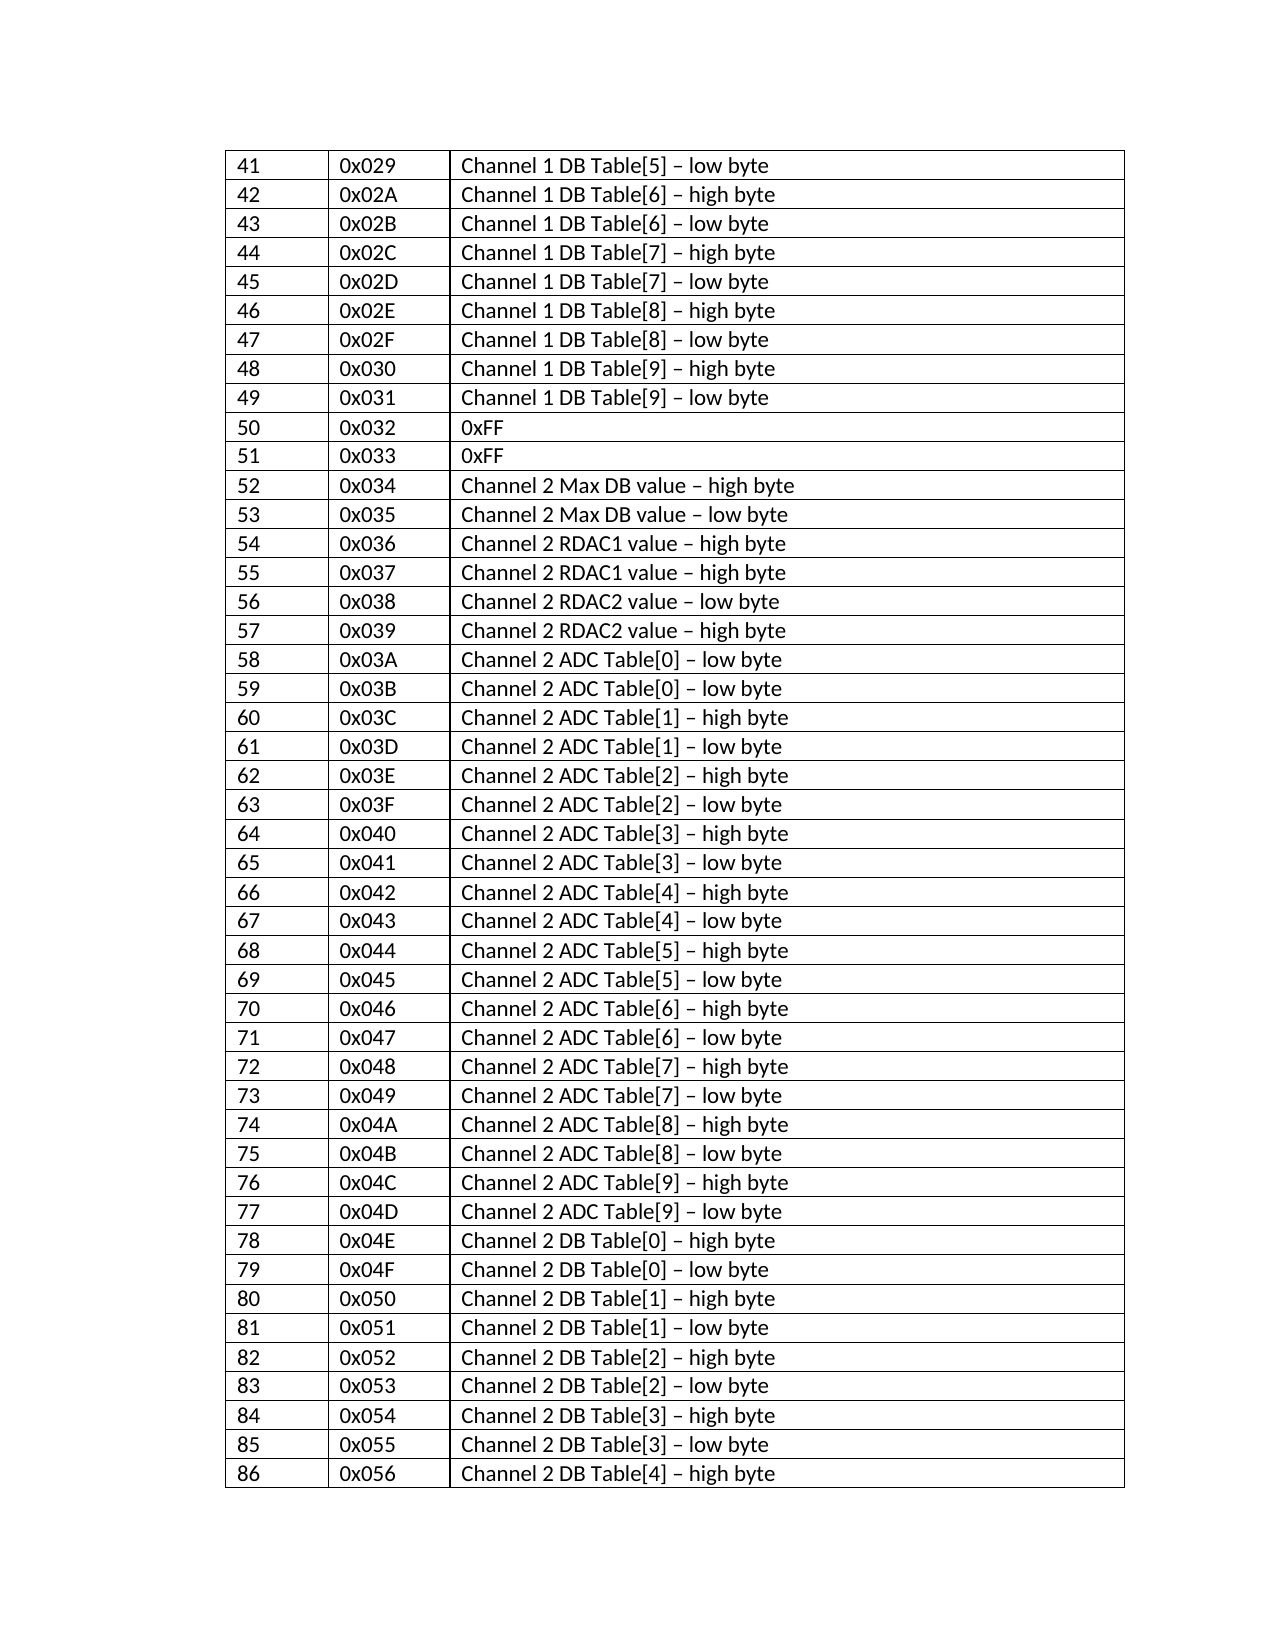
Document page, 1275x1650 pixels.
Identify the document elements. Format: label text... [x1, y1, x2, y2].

table_cell 66 [226, 878, 328, 906]
table_cell Channel 1 DB Table[7] – low byte [451, 267, 1124, 295]
table_cell 49 [226, 384, 328, 412]
table_cell 58 [226, 645, 328, 673]
table_cell 74 [226, 1110, 328, 1138]
table_cell Channel 2 RDAC1 value – high byte [451, 558, 1124, 586]
table_cell 0x03A [329, 645, 449, 673]
table_cell 76 [226, 1168, 328, 1196]
table_cell 0x04C [329, 1168, 449, 1196]
table_cell 0x03E [329, 761, 449, 789]
table_cell 42 [226, 180, 328, 208]
table_cell Channel 1 DB Table[8] – high byte [451, 296, 1124, 324]
table_cell 0xFF [451, 413, 1124, 441]
table_cell 53 [226, 500, 328, 528]
table_cell 59 [226, 674, 328, 702]
table_cell 63 [226, 790, 328, 818]
table_cell Channel 2 ADC Table[6] – high byte [451, 994, 1124, 1022]
table_cell 0x051 [329, 1314, 449, 1342]
table_cell 56 [226, 587, 328, 615]
table_cell Channel 2 ADC Table[3] – low byte [451, 849, 1124, 877]
table_cell Channel 1 DB Table[7] – high byte [451, 238, 1124, 266]
table_cell 0x039 [329, 616, 449, 644]
table_cell 65 [226, 849, 328, 877]
table_cell Channel 2 RDAC2 value – high byte [451, 616, 1124, 644]
table_cell 62 [226, 761, 328, 789]
table_cell 0x054 [329, 1401, 449, 1429]
table_cell 78 [226, 1226, 328, 1254]
table_cell 0x034 [329, 471, 449, 499]
table_cell 55 [226, 558, 328, 586]
table_cell 0x044 [329, 936, 449, 964]
table_cell Channel 2 ADC Table[1] – high byte [451, 703, 1124, 731]
table_cell 0x049 [329, 1081, 449, 1109]
table_cell 0x047 [329, 1023, 449, 1051]
table_cell 57 [226, 616, 328, 644]
table_cell 0x045 [329, 965, 449, 993]
table_cell 0x038 [329, 587, 449, 615]
table_cell 0x056 [329, 1459, 449, 1487]
table_cell 0x042 [329, 878, 449, 906]
table_cell 84 [226, 1401, 328, 1429]
table_cell 79 [226, 1255, 328, 1283]
table_cell Channel 1 DB Table[9] – low byte [451, 384, 1124, 412]
table_cell Channel 2 ADC Table[0] – low byte [451, 674, 1124, 702]
table_cell Channel 2 ADC Table[4] – high byte [451, 878, 1124, 906]
table_cell Channel 2 ADC Table[2] – high byte [451, 761, 1124, 789]
table_cell Channel 2 ADC Table[6] – low byte [451, 1023, 1124, 1051]
table_cell 0x029 [329, 151, 449, 179]
table_cell 54 [226, 529, 328, 557]
table_cell 81 [226, 1314, 328, 1342]
table_cell 45 [226, 267, 328, 295]
table_cell Channel 2 DB Table[3] – low byte [451, 1430, 1124, 1458]
table_cell 77 [226, 1197, 328, 1225]
table_cell 46 [226, 296, 328, 324]
table_cell Channel 2 RDAC1 value – high byte [451, 529, 1124, 557]
table_cell Channel 2 DB Table[0] – high byte [451, 1226, 1124, 1254]
table_cell Channel 2 Max DB value – high byte [451, 471, 1124, 499]
table_cell 67 [226, 907, 328, 935]
table_cell 0x04A [329, 1110, 449, 1138]
table_cell 0x040 [329, 820, 449, 847]
table_cell 75 [226, 1139, 328, 1167]
table_cell 0x033 [329, 442, 449, 470]
table_cell 43 [226, 209, 328, 237]
table_cell 0x050 [329, 1285, 449, 1312]
table_cell 0x03B [329, 674, 449, 702]
table_cell Channel 2 DB Table[2] – low byte [451, 1372, 1124, 1400]
table_cell Channel 2 ADC Table[5] – low byte [451, 965, 1124, 993]
table_cell 0x048 [329, 1052, 449, 1080]
table_cell Channel 2 DB Table[1] – low byte [451, 1314, 1124, 1342]
table_cell 47 [226, 325, 328, 353]
table_cell 0x02B [329, 209, 449, 237]
table_cell 68 [226, 936, 328, 964]
table_cell Channel 2 ADC Table[1] – low byte [451, 732, 1124, 760]
table_cell 0x035 [329, 500, 449, 528]
table_cell 0x02A [329, 180, 449, 208]
table_cell 50 [226, 413, 328, 441]
table_cell Channel 2 DB Table[1] – high byte [451, 1285, 1124, 1312]
table_cell 0x046 [329, 994, 449, 1022]
table_cell Channel 2 Max DB value – low byte [451, 500, 1124, 528]
table_cell 82 [226, 1343, 328, 1371]
table_cell 48 [226, 355, 328, 382]
table_cell 0x02E [329, 296, 449, 324]
table_cell Channel 2 RDAC2 value – low byte [451, 587, 1124, 615]
table_cell Channel 2 ADC Table[5] – high byte [451, 936, 1124, 964]
table_cell 0x052 [329, 1343, 449, 1371]
table_cell 0x055 [329, 1430, 449, 1458]
table_cell 0x02D [329, 267, 449, 295]
table_cell 64 [226, 820, 328, 847]
table_cell Channel 1 DB Table[5] – low byte [451, 151, 1124, 179]
table_cell Channel 2 ADC Table[7] – high byte [451, 1052, 1124, 1080]
table_cell Channel 1 DB Table[9] – high byte [451, 355, 1124, 382]
table_cell 0x032 [329, 413, 449, 441]
table_cell Channel 2 ADC Table[7] – low byte [451, 1081, 1124, 1109]
table_cell 0x02F [329, 325, 449, 353]
table_cell 0x02C [329, 238, 449, 266]
table_cell Channel 2 ADC Table[8] – high byte [451, 1110, 1124, 1138]
table_cell 86 [226, 1459, 328, 1487]
table_cell 80 [226, 1285, 328, 1312]
table_cell Channel 2 ADC Table[0] – low byte [451, 645, 1124, 673]
table_cell 0x053 [329, 1372, 449, 1400]
table_cell 85 [226, 1430, 328, 1458]
table_cell 0x03F [329, 790, 449, 818]
table_cell 0x04D [329, 1197, 449, 1225]
table_cell 0x037 [329, 558, 449, 586]
table_cell Channel 2 DB Table[0] – low byte [451, 1255, 1124, 1283]
table_cell 0x03C [329, 703, 449, 731]
table_cell 41 [226, 151, 328, 179]
table_cell Channel 2 ADC Table[9] – low byte [451, 1197, 1124, 1225]
table_cell 69 [226, 965, 328, 993]
table_cell 60 [226, 703, 328, 731]
table_cell 73 [226, 1081, 328, 1109]
table_cell 51 [226, 442, 328, 470]
table_cell 70 [226, 994, 328, 1022]
table_cell Channel 2 ADC Table[4] – low byte [451, 907, 1124, 935]
table_cell Channel 2 DB Table[2] – high byte [451, 1343, 1124, 1371]
table_cell Channel 1 DB Table[6] – low byte [451, 209, 1124, 237]
table_cell 71 [226, 1023, 328, 1051]
table_cell 72 [226, 1052, 328, 1080]
table_cell 52 [226, 471, 328, 499]
table_cell 83 [226, 1372, 328, 1400]
table_cell Channel 1 DB Table[8] – low byte [451, 325, 1124, 353]
table_cell 0x043 [329, 907, 449, 935]
table_cell 61 [226, 732, 328, 760]
table_cell Channel 2 ADC Table[8] – low byte [451, 1139, 1124, 1167]
table_cell Channel 1 DB Table[6] – high byte [451, 180, 1124, 208]
table_cell 0x04F [329, 1255, 449, 1283]
table_cell 44 [226, 238, 328, 266]
table_cell Channel 2 ADC Table[2] – low byte [451, 790, 1124, 818]
table_cell Channel 2 ADC Table[9] – high byte [451, 1168, 1124, 1196]
table_cell 0x031 [329, 384, 449, 412]
table_cell Channel 2 ADC Table[3] – high byte [451, 820, 1124, 847]
table_cell 0x036 [329, 529, 449, 557]
table_cell 0x030 [329, 355, 449, 382]
table_cell Channel 2 DB Table[4] – high byte [451, 1459, 1124, 1487]
table_cell 0x04B [329, 1139, 449, 1167]
table_cell Channel 2 DB Table[3] – high byte [451, 1401, 1124, 1429]
table_cell 0x03D [329, 732, 449, 760]
table_cell 0x04E [329, 1226, 449, 1254]
table_cell 0x041 [329, 849, 449, 877]
table_cell 0xFF [451, 442, 1124, 470]
